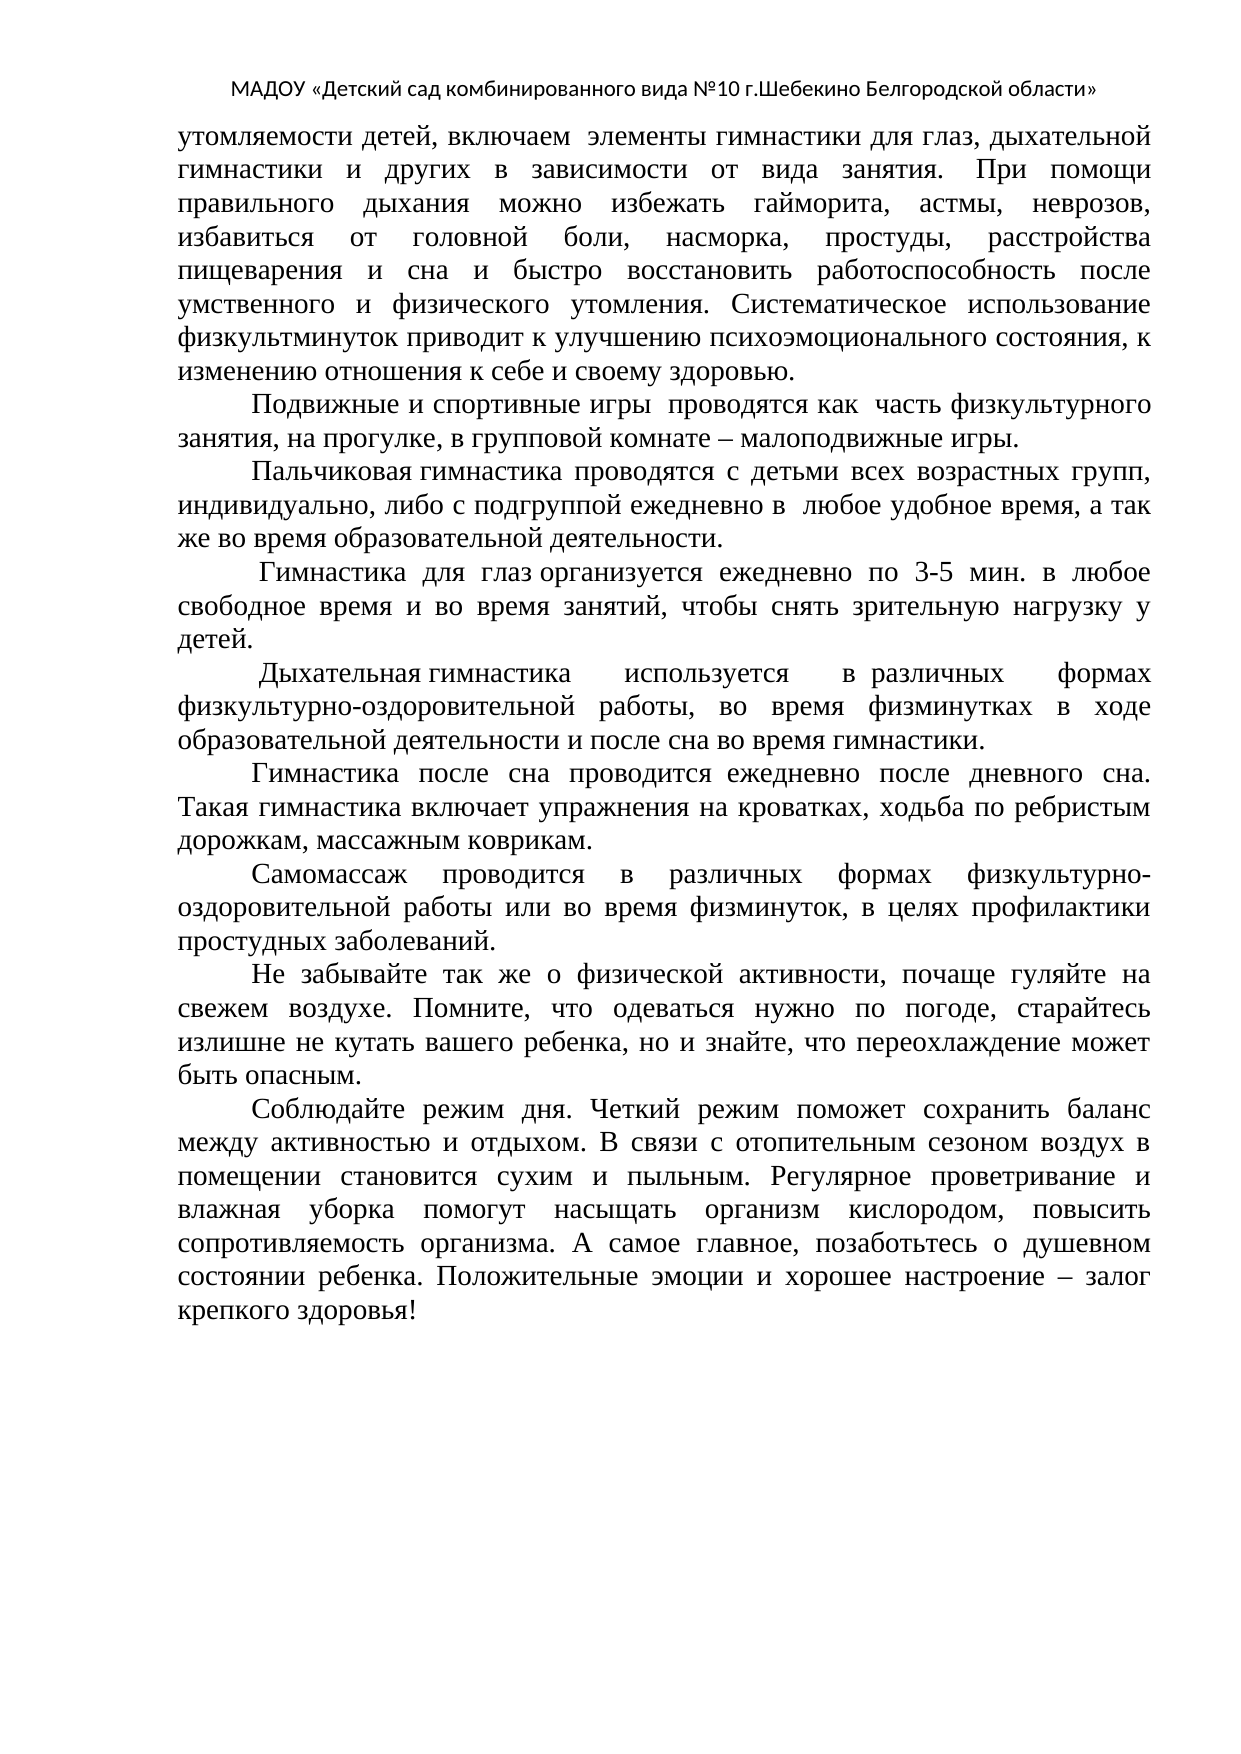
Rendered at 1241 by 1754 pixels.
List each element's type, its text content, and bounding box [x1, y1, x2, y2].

text Пальчиковая гимнастика проводятся с детьми всех возрастных групп, индивидуально, либо с подгруппой ежедневно в любое удобное время, а так же во время образовательной деятельности. [177, 453, 1152, 554]
text Гимнастика для глаз организуется ежедневно по 3-5 мин. в любое свободное время и во время занятий, чтобы снять зрительную нагрузку у детей. [177, 554, 1152, 655]
text Самомассаж проводится в различных формах физкультурно-оздоровительной работы или во время физминуток, в целях профилактики простудных заболеваний. [177, 856, 1152, 957]
text Гимнастика после сна проводится ежедневно после дневного сна. Такая гимнастика включает упражнения на кроватках, ходьба по ребристым дорожкам, массажным коврикам. [177, 755, 1152, 856]
text Соблюдайте режим дня. Четкий режим поможет сохранить баланс между активностью и отдыхом. В связи с отопительным сезоном воздух в помещении становится сухим и пыльным. Регулярное проветривание и влажная уборка помогут насыщать организм кислородом, повысить сопротивляемость организма. А самое главное, позаботьтесь о душевном состоянии ребенка. Положительные эмоции и хорошее настроение – залог крепкого здоровья! [177, 1091, 1152, 1326]
text Дыхательная гимнастика используется в различных формах физкультурно-оздоровительной работы, во время физминутках в ходе образовательной деятельности и после сна во время гимнастики. [177, 655, 1152, 755]
text Не забывайте так же о физической активности, почаще гуляйте на свежем воздухе. Помните, что одеваться нужно по погоде, старайтесь излишне не кутать вашего ребенка, но и знайте, что переохлаждение может быть опасным. [177, 957, 1152, 1091]
text Подвижные и спортивные игры проводятся как часть физкультурного занятия, на прогулке, в групповой комнате – малоподвижные игры. [177, 386, 1152, 453]
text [177, 118, 1152, 386]
